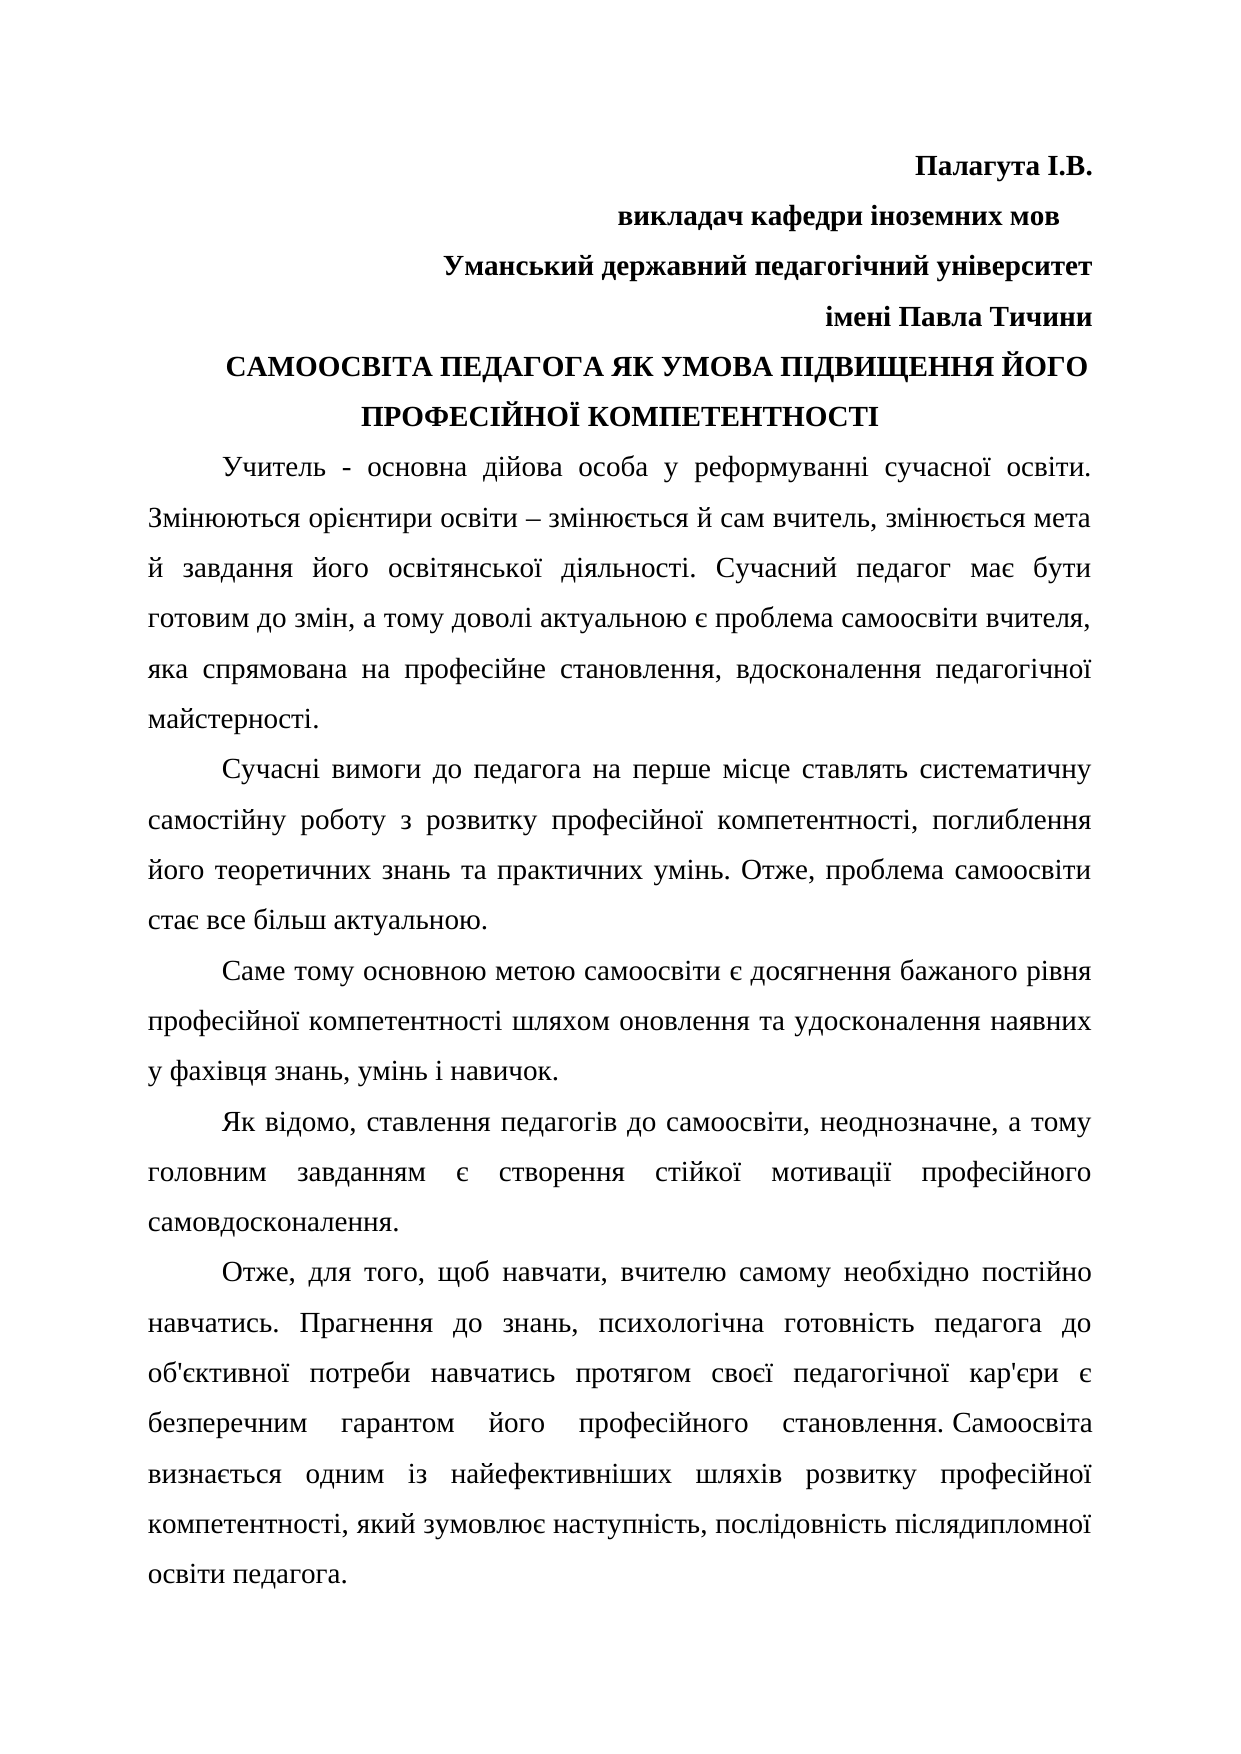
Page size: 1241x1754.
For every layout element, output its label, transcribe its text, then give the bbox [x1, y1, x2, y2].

text Отже, для того, щоб навчати, вчителю самому необхідно постійно навчатись. Прагнення до знань, психологічна готовність педагога до об'єктивної потреби навчатись протягом своєї педагогічної кар'єри є безперечним гарантом його професійного становлення. Самоосвіта визнається одним із найефективніших шляхів розвитку професійної компетентності, який зумовлює наступність, послідовність післядипломної освіти педагога. [148, 1254, 1092, 1590]
text Палагута І.В. [148, 148, 1092, 181]
text Саме тому основною метою самоосвіти є досягнення бажаного рівня професійної компетентності шляхом оновлення та удосконалення наявних у фахівця знань, умінь і навичок. [148, 953, 1092, 1087]
text викладач кафедри іноземних мов [148, 198, 1092, 232]
text Сучасні вимоги до педагога на перше місце ставлять систематичну самостійну роботу з розвитку професійної компетентності, поглиблення його теоретичних знань та практичних умінь. Отже, проблема самоосвіти стає все більш актуальною. [148, 751, 1092, 936]
text Учитель - основна дійова особа у реформуванні сучасної освіти. Змінюються орієнтири освіти – змінюється й сам вчитель, змінюється мета й завдання його освітянської діяльності. Сучасний педагог має бути готовим до змін, а тому доволі актуальною є проблема самоосвіти вчителя, яка спрямована на професійне становлення, вдосконалення педагогічної майстерності. [148, 449, 1092, 735]
text САМООСВІТА ПЕДАГОГА ЯК УМОВА ПІДВИЩЕННЯ ЙОГО ПРОФЕСІЙНОЇ КОМПЕТЕНТНОСТІ [148, 349, 1092, 433]
text Як відомо, ставлення педагогів до самоосвіти, неоднозначне, а тому головним завданням є створення стійкої мотивації професійного самовдосконалення. [148, 1104, 1092, 1238]
text Уманський державний педагогічний університет імені Павла Тичини [148, 248, 1092, 332]
